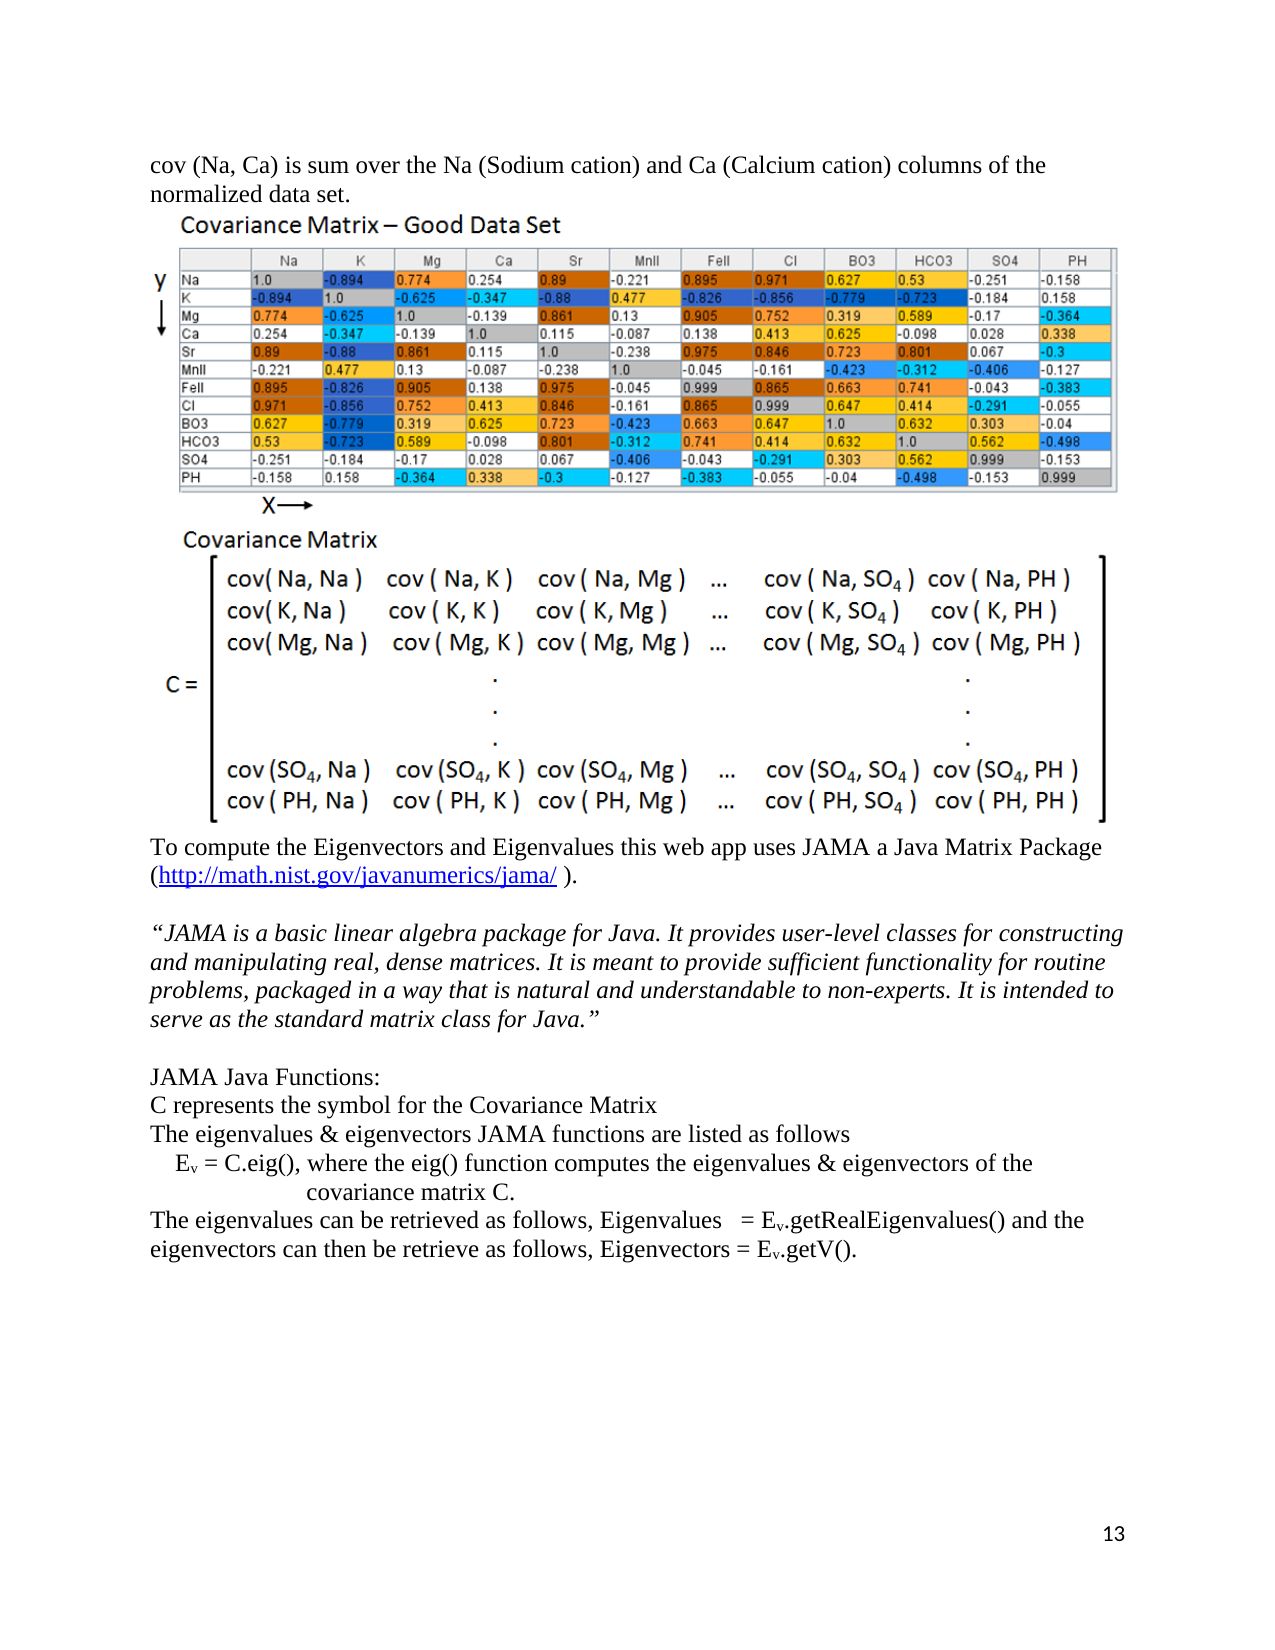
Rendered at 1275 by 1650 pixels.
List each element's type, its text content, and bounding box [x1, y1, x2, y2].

text The eigenvalues & eigenvectors JAMA functions are listed as follows [150, 1119, 1125, 1148]
text To compute the Eigenvectors and Eigenvalues this web app uses JAMA a Java Matrix Package (http://math.nist.gov/javanumerics/jama/ ). [150, 832, 1125, 889]
text covariance matrix C. [150, 1177, 1125, 1205]
text JAMA Java Functions: [150, 1062, 1125, 1090]
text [150, 150, 1125, 207]
text The eigenvalues can be retrieved as follows, Eigenvalues = Ev.getRealEigenvalues() and the eigenvectors can then be retrieve as follows, Eigenvectors = Ev.getV(). [150, 1205, 1125, 1263]
text Ev = C.eig(), where the eig() function computes the eigenvalues & eigenvectors of the [150, 1148, 1125, 1177]
picture [150, 207, 1124, 832]
text C represents the symbol for the Covariance Matrix [150, 1090, 1125, 1119]
text “JAMA is a basic linear algebra package for Java. It provides user-level classes for constructing and manipulating real, dense matrices. It is meant to provide sufficient functionality for routine problems, packaged in a way that is natural and understandable to non-experts. It is intended to serve as the standard matrix class for Java.” [150, 918, 1125, 1033]
